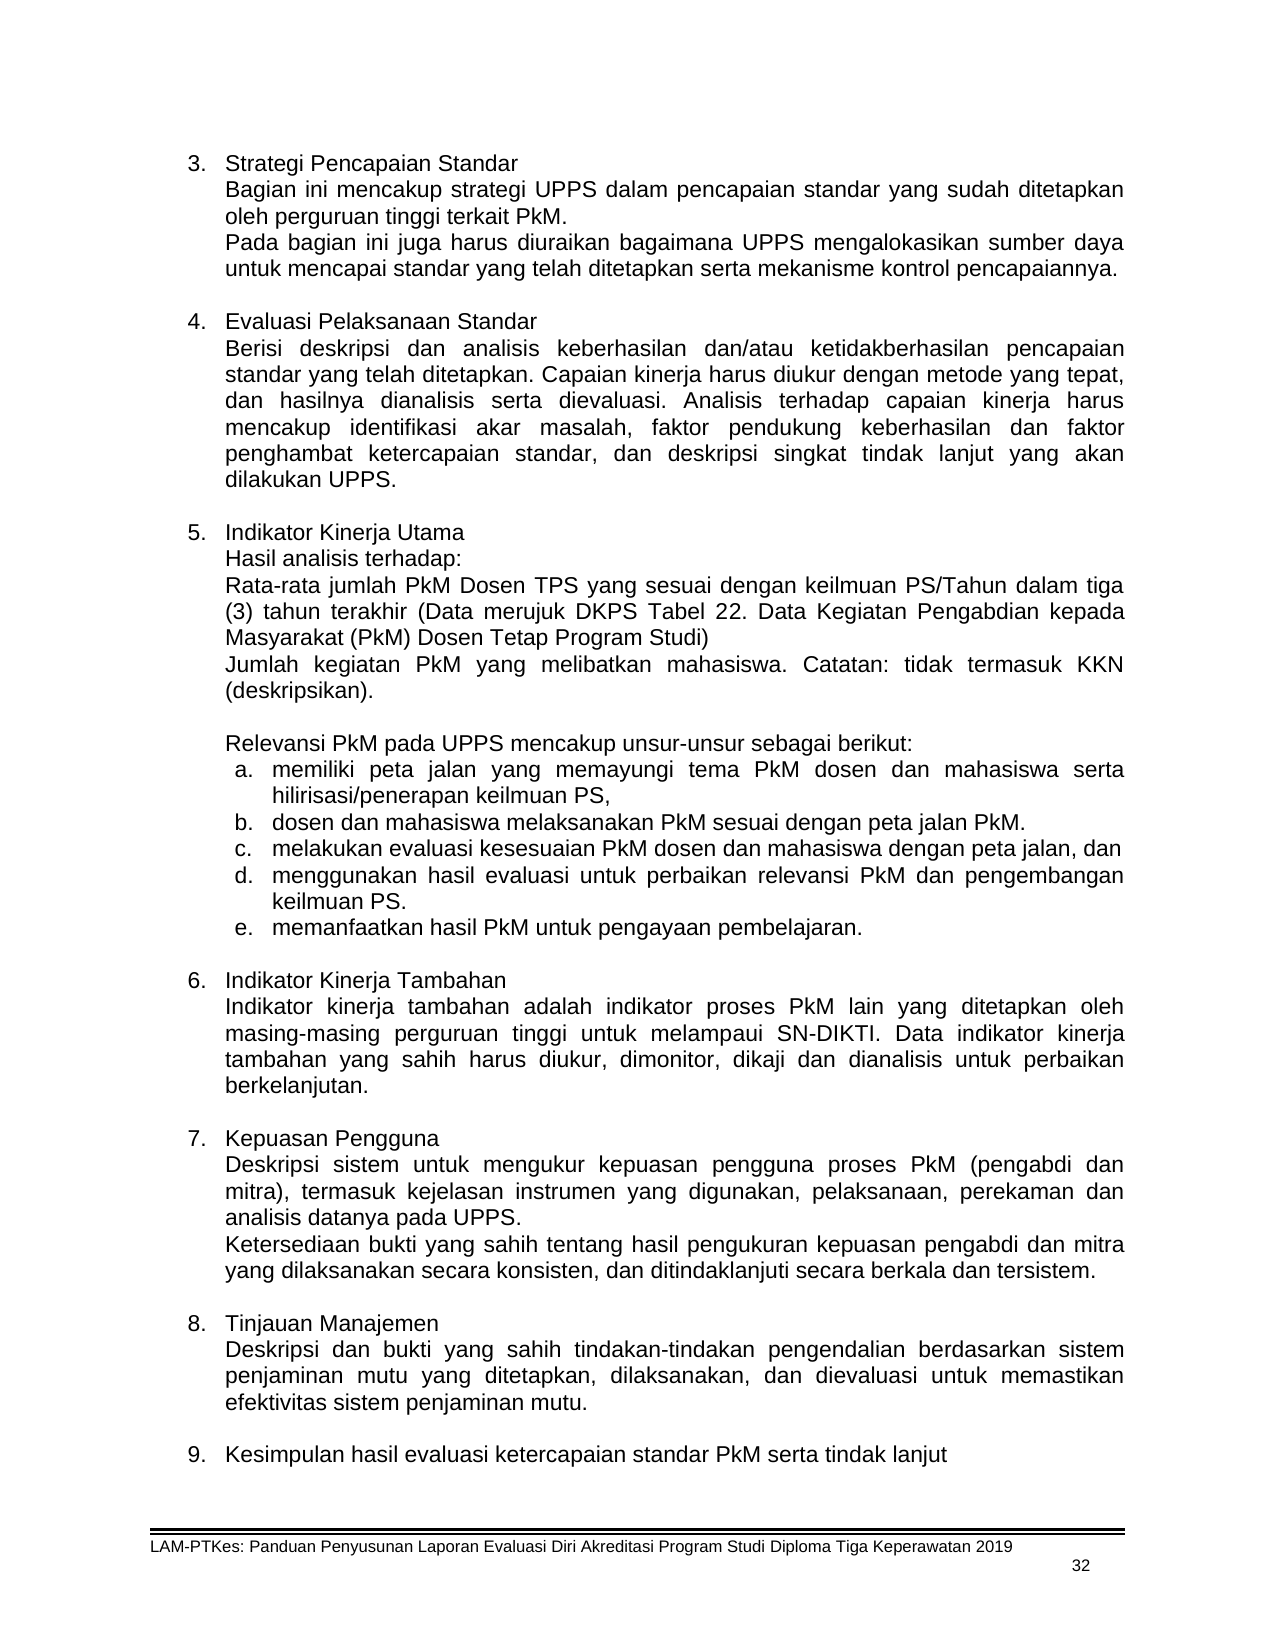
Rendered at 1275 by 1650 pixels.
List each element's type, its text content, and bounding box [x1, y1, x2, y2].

text Deskripsi dan bukti yang sahih tindakan-tindakan pengendalian berdasarkan sistem penjaminan mutu yang ditetapkan, dilaksanakan, dan dievaluasi untuk memastikan efektivitas sistem penjaminan mutu. [225, 1336, 1125, 1415]
list Evaluasi Pelaksanaan Standar [187, 308, 1125, 334]
text Berisi deskripsi dan analisis keberhasilan dan/atau ketidakberhasilan pencapaian standar yang telah ditetapkan. Capaian kinerja harus diukur dengan metode yang tepat, dan hasilnya dianalisis serta dievaluasi. Analisis terhadap capaian kinerja harus mencakup identifikasi akar masalah, faktor pendukung keberhasilan dan faktor penghambat ketercapaian standar, dan deskripsi singkat tindak lanjut yang akan dilakukan UPPS. [225, 334, 1125, 493]
list Kepuasan Pengguna [187, 1125, 1125, 1151]
text Ketersediaan bukti yang sahih tentang hasil pengukuran kepuasan pengabdi dan mitra yang dilaksanakan secara konsisten, dan ditindaklanjuti secara berkala dan tersistem. [225, 1231, 1125, 1283]
list Strategi Pencapaian Standar [187, 150, 1125, 176]
text Pada bagian ini juga harus diuraikan bagaimana UPPS mengalokasikan sumber daya untuk mencapai standar yang telah ditetapkan serta mekanisme kontrol pencapaiannya. [225, 229, 1125, 282]
text Indikator kinerja tambahan adalah indikator proses PkM lain yang ditetapkan oleh masing-masing perguruan tinggi untuk melampaui SN-DIKTI. Data indikator kinerja tambahan yang sahih harus diukur, dimonitor, dikaji dan dianalisis untuk perbaikan berkelanjutan. [225, 993, 1125, 1099]
list Tinjauan Manajemen [187, 1309, 1125, 1336]
list dosen dan mahasiswa melaksanakan PkM sesuai dengan peta jalan PkM. [234, 809, 1125, 835]
list memanfaatkan hasil PkM untuk pengayaan pembelajaran. [234, 914, 1125, 941]
list melakukan evaluasi kesesuaian PkM dosen dan mahasiswa dengan peta jalan, dan [234, 835, 1125, 862]
text Rata-rata jumlah PkM Dosen TPS yang sesuai dengan keilmuan PS/Tahun dalam tiga (3) tahun terakhir (Data merujuk DKPS Tabel 22. Data Kegiatan Pengabdian kepada Masyarakat (PkM) Dosen Tetap Program Studi) [225, 572, 1125, 651]
list Kesimpulan hasil evaluasi ketercapaian standar PkM serta tindak lanjut [187, 1441, 1125, 1468]
list Indikator Kinerja Tambahan [187, 967, 1125, 993]
text Relevansi PkM pada UPPS mencakup unsur-unsur sebagai berikut: [225, 730, 1125, 756]
list menggunakan hasil evaluasi untuk perbaikan relevansi PkM dan pengembangan keilmuan PS. [234, 862, 1125, 914]
text Bagian ini mencakup strategi UPPS dalam pencapaian standar yang sudah ditetapkan oleh perguruan tinggi terkait PkM. [225, 176, 1125, 229]
text Hasil analisis terhadap: [225, 545, 1125, 572]
list Indikator Kinerja Utama [187, 519, 1125, 545]
text Deskripsi sistem untuk mengukur kepuasan pengguna proses PkM (pengabdi dan mitra), termasuk kejelasan instrumen yang digunakan, pelaksanaan, perekaman dan analisis datanya pada UPPS. [225, 1151, 1125, 1231]
list memiliki peta jalan yang memayungi tema PkM dosen dan mahasiswa serta hilirisasi/penerapan keilmuan PS, [234, 756, 1125, 809]
text Jumlah kegiatan PkM yang melibatkan mahasiswa. Catatan: tidak termasuk KKN (deskripsikan). [225, 651, 1125, 703]
